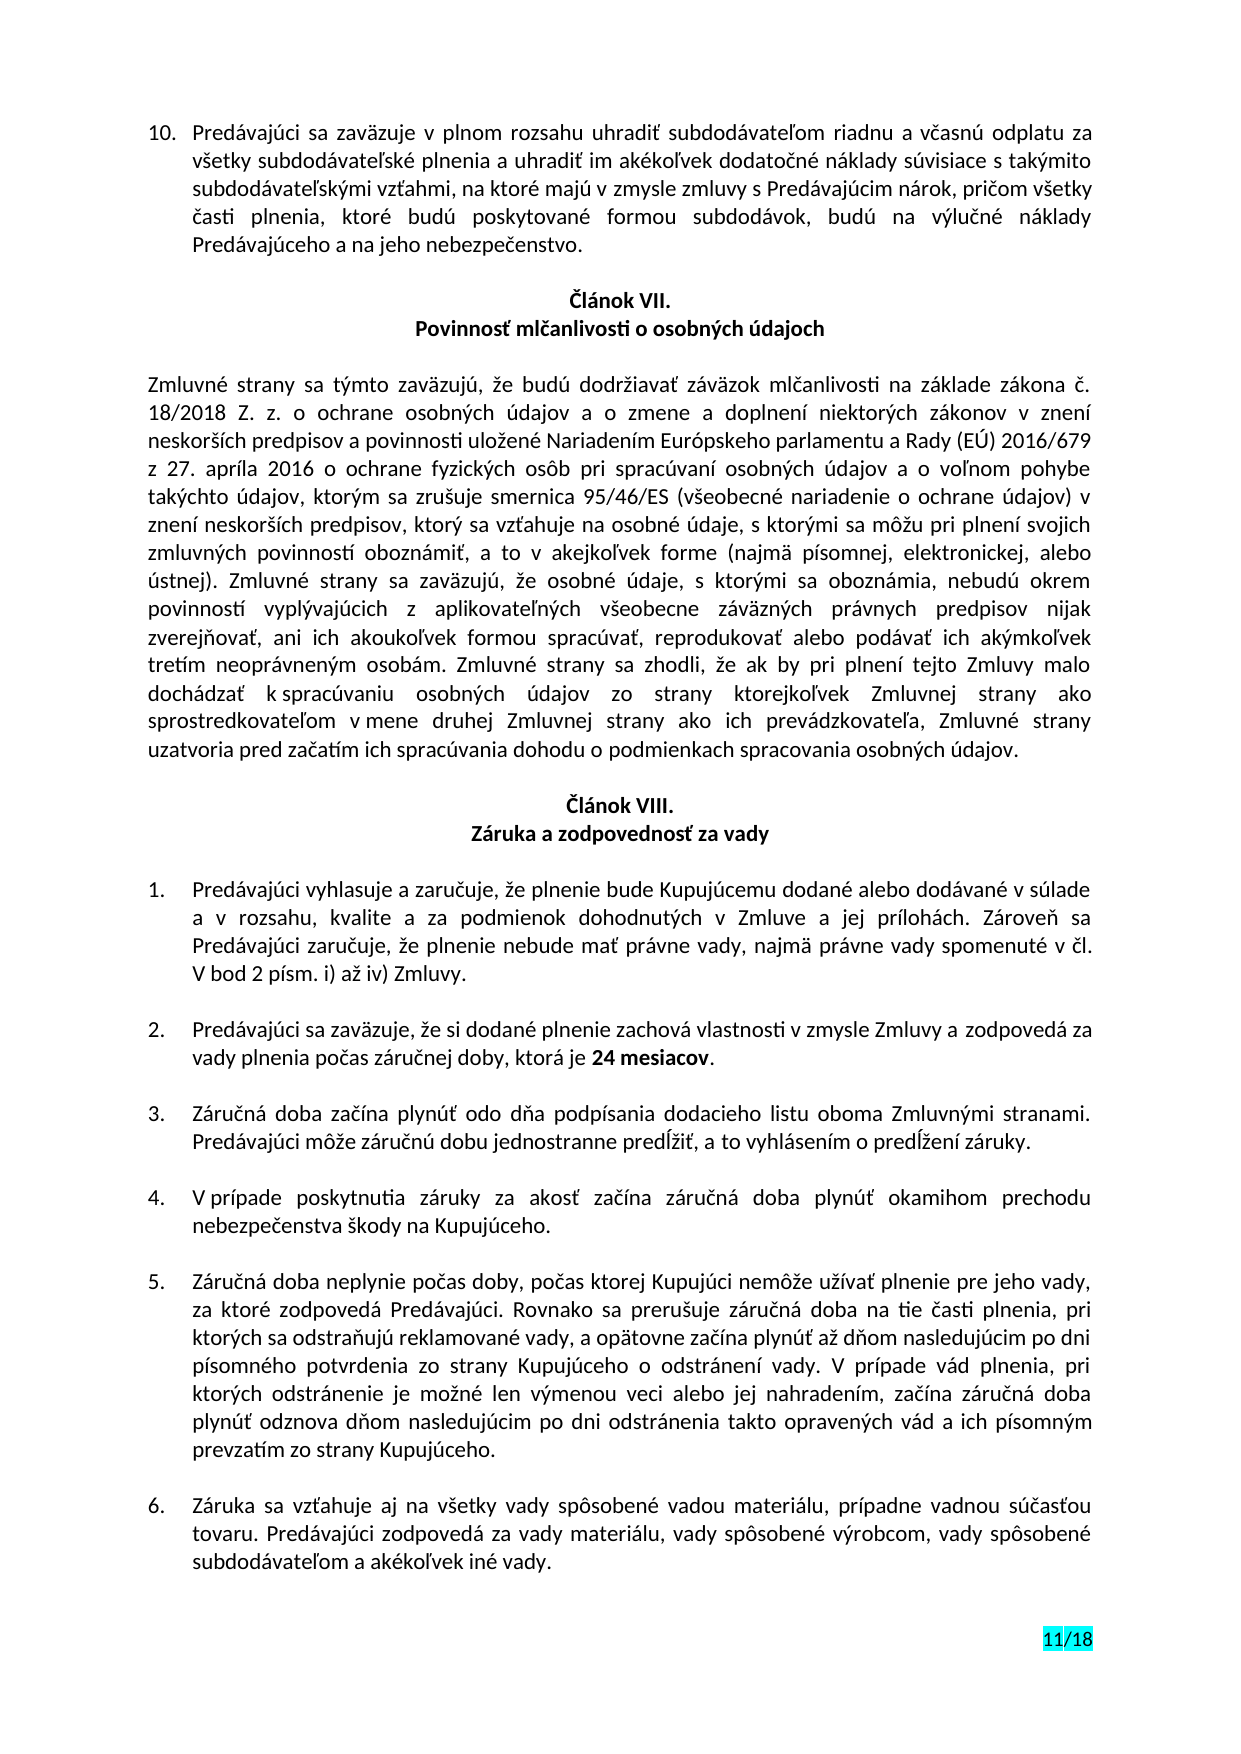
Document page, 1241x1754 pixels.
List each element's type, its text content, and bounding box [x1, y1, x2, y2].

list Predávajúci sa zaväzuje, že si dodané plnenie zachová vlastnosti v zmysle Zmluvy a zodpovedá za vady plnenia počas záručnej doby, ktorá je 24 mesiacov. [148, 1015, 1093, 1071]
list Záručná doba začína plynúť odo dňa podpísania dodacieho listu oboma Zmluvnými stranami. Predávajúci môže záručnú dobu jednostranne predĺžiť, a to vyhlásením o predĺžení záruky. [148, 1099, 1093, 1155]
list Záruka sa vzťahuje aj na všetky vady spôsobené vadou materiálu, prípadne vadnou súčasťou tovaru. Predávajúci zodpovedá za vady materiálu, vady spôsobené výrobcom, vady spôsobené subdodávateľom a akékoľvek iné vady. [148, 1491, 1093, 1575]
list V prípade poskytnutia záruky za akosť začína záručná doba plynúť okamihom prechodu nebezpečenstva škody na Kupujúceho. [148, 1183, 1093, 1239]
list Záruka a zodpovednosť za vady [148, 819, 1093, 847]
text Zmluvné strany sa týmto zaväzujú, že budú dodržiavať záväzok mlčanlivosti na základe zákona č. 18/2018 Z. z. o ochrane osobných údajov a o zmene a doplnení niektorých zákonov v znení neskorších predpisov a povinnosti uložené Nariadením Európskeho parlamentu a Rady (EÚ) 2016/679 z 27. apríla 2016 o ochrane fyzických osôb pri spracúvaní osobných údajov a o voľnom pohybe takýchto údajov, ktorým sa zrušuje smernica 95/46/ES (všeobecné nariadenie o ochrane údajov) v znení neskorších predpisov, ktorý sa vzťahuje na osobné údaje, s ktorými sa môžu pri plnení svojich zmluvných povinností oboznámiť, a to v akejkoľvek forme (najmä písomnej, elektronickej, alebo ústnej). Zmluvné strany sa zaväzujú, že osobné údaje, s ktorými sa oboznámia, nebudú okrem povinností vyplývajúcich z aplikovateľných všeobecne záväzných právnych predpisov nijak zverejňovať, ani ich akoukoľvek formou spracúvať, reprodukovať alebo podávať ich akýmkoľvek tretím neoprávneným osobám. Zmluvné strany sa zhodli, že ak by pri plnení tejto Zmluvy malo dochádzať k spracúvaniu osobných údajov zo strany ktorejkoľvek Zmluvnej strany ako sprostredkovateľom v mene druhej Zmluvnej strany ako ich prevádzkovateľa, Zmluvné strany uzatvoria pred začatím ich spracúvania dohodu o podmienkach spracovania osobných údajov. [148, 370, 1093, 763]
list Predávajúci vyhlasuje a zaručuje, že plnenie bude Kupujúcemu dodané alebo dodávané v súlade a v rozsahu, kvalite a za podmienok dohodnutých v Zmluve a jej prílohách. Zároveň sa Predávajúci zaručuje, že plnenie nebude mať právne vady, najmä právne vady spomenuté v čl. V bod 2 písm. i) až iv) Zmluvy. [148, 875, 1093, 987]
list Článok VII. [148, 286, 1093, 314]
list Predávajúci sa zaväzuje v plnom rozsahu uhradiť subdodávateľom riadnu a včasnú odplatu za všetky subdodávateľské plnenia a uhradiť im akékoľvek dodatočné náklady súvisiace s takýmito subdodávateľskými vzťahmi, na ktoré majú v zmysle zmluvy s Predávajúcim nárok, pričom všetky časti plnenia, ktoré budú poskytované formou subdodávok, budú na výlučné náklady Predávajúceho a na jeho nebezpečenstvo. [148, 118, 1093, 258]
text Povinnosť mlčanlivosti o osobných údajoch [148, 314, 1093, 342]
list Záručná doba neplynie počas doby, počas ktorej Kupujúci nemôže užívať plnenie pre jeho vady, za ktoré zodpovedá Predávajúci. Rovnako sa prerušuje záručná doba na tie časti plnenia, pri ktorých sa odstraňujú reklamované vady, a opätovne začína plynúť až dňom nasledujúcim po dni písomného potvrdenia zo strany Kupujúceho o odstránení vady. V prípade vád plnenia, pri ktorých odstránenie je možné len výmenou veci alebo jej nahradením, začína záručná doba plynúť odznova dňom nasledujúcim po dni odstránenia takto opravených vád a ich písomným prevzatím zo strany Kupujúceho. [148, 1267, 1093, 1463]
list Článok VIII. [148, 791, 1093, 819]
